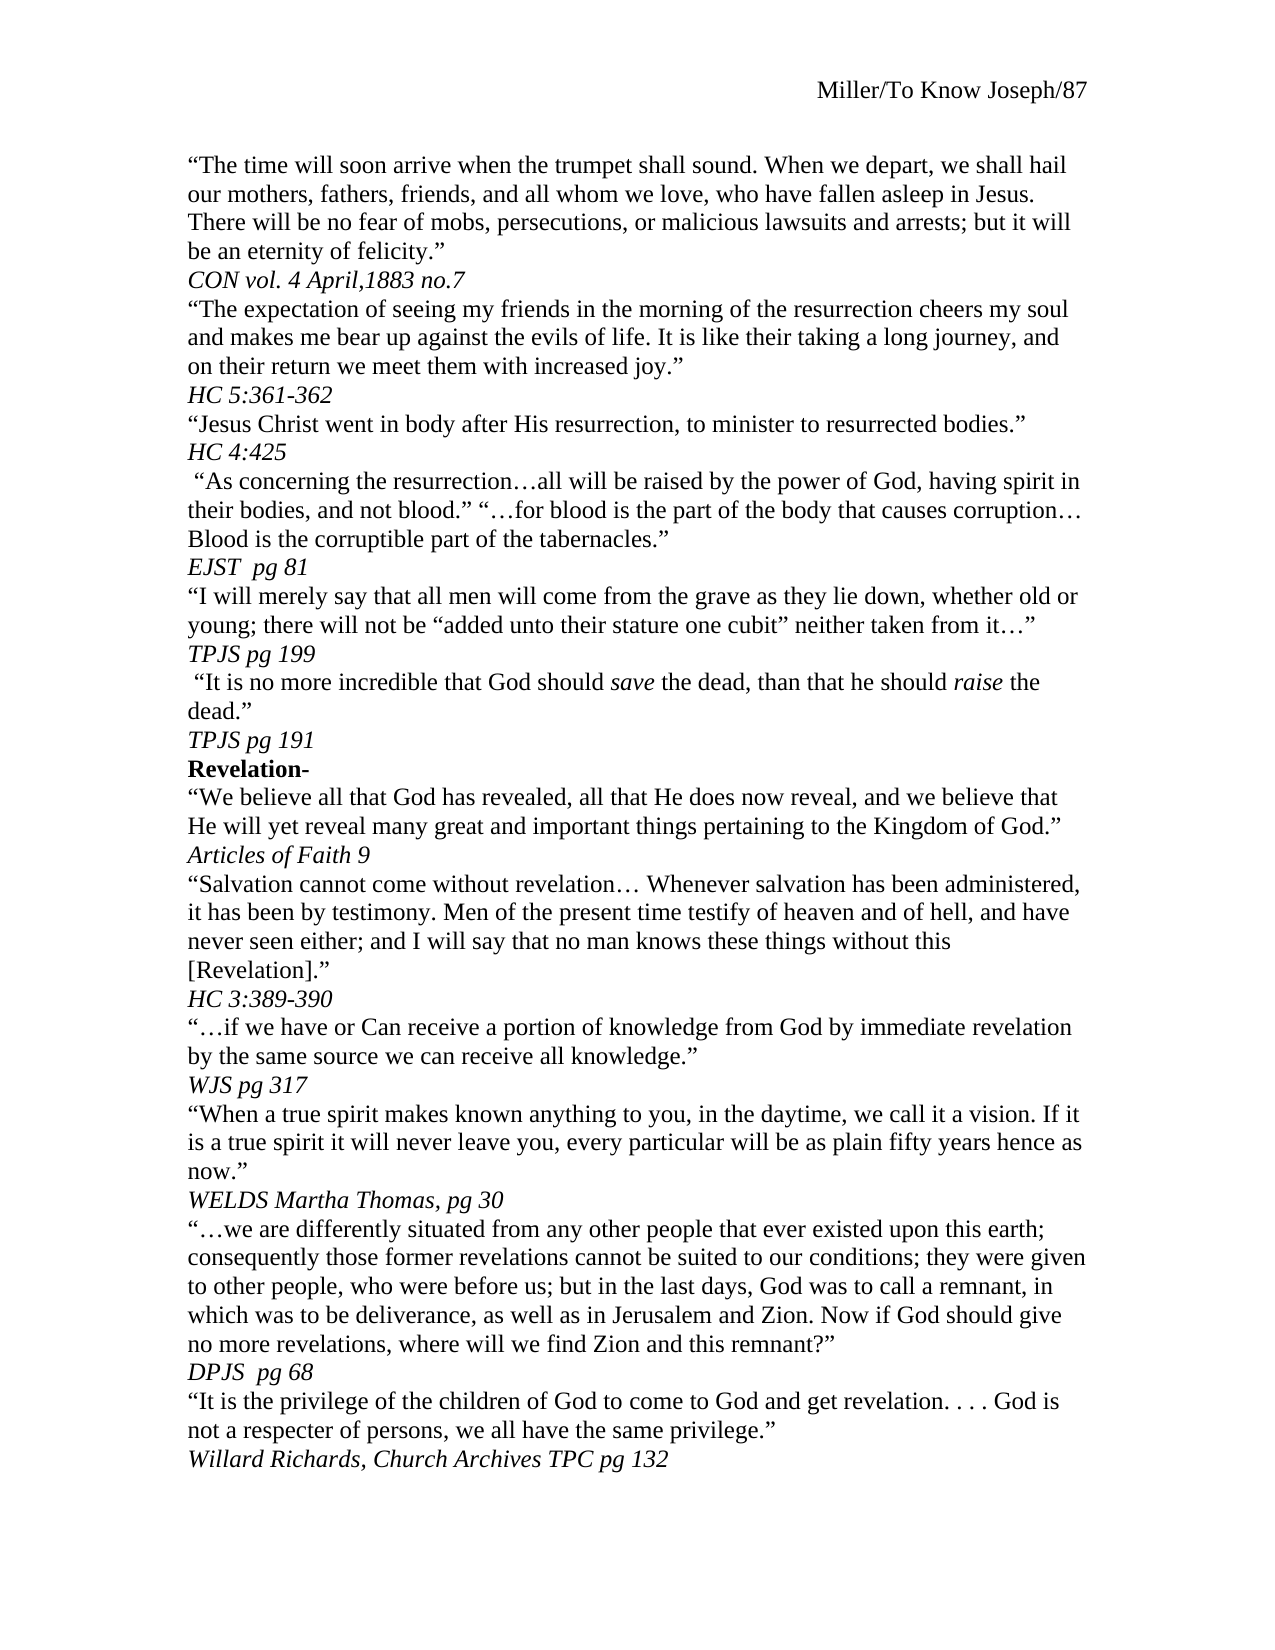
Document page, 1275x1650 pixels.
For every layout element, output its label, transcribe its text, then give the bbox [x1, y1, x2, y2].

text EJST pg 81 [187, 552, 1087, 581]
text “When a true spirit makes known anything to you, in the daytime, we call it a vision. If it is a true spirit it will never leave you, every particular will be as plain fifty years hence as now.” [187, 1099, 1087, 1185]
text TPJS pg 191 [187, 725, 1087, 754]
text HC 3:389-390 [187, 984, 1087, 1012]
text “It is the privilege of the children of God to come to God and get revelation. . . . God is not a respecter of persons, we all have the same privilege.” [187, 1386, 1087, 1444]
text CON vol. 4 April,1883 no.7 [187, 265, 1087, 294]
text Revelation- [187, 754, 1087, 782]
text “…if we have or Can receive a portion of knowledge from God by immediate revelation by the same source we can receive all knowledge.” [187, 1012, 1087, 1070]
text DPJS pg 68 [187, 1357, 1087, 1386]
text “Salvation cannot come without revelation… Whenever salvation has been administered, it has been by testimony. Men of the present time testify of heaven and of hell, and have never seen either; and I will say that no man knows these things without this [Revelation].” [187, 869, 1087, 984]
text HC 4:425 [187, 437, 1087, 466]
text TPJS pg 199 [187, 639, 1087, 667]
text “Jesus Christ went in body after His resurrection, to minister to resurrected bodies.” [187, 409, 1087, 437]
text “The expectation of seeing my friends in the morning of the resurrection cheers my soul and makes me bear up against the evils of life. It is like their taking a long journey, and on their return we meet them with increased joy.” [187, 294, 1087, 380]
text “We believe all that God has revealed, all that He does now reveal, and we believe that He will yet reveal many great and important things pertaining to the Kingdom of God.” Articles of Faith 9 [187, 782, 1087, 869]
text HC 5:361-362 [187, 380, 1087, 409]
text Willard Richards, Church Archives TPC pg 132 [187, 1444, 1087, 1472]
text WJS pg 317 [187, 1070, 1087, 1099]
text WELDS Martha Thomas, pg 30 [187, 1185, 1087, 1214]
text “…we are differently situated from any other people that ever existed upon this earth; consequently those former revelations cannot be suited to our conditions; they were given to other people, who were before us; but in the last days, God was to call a remnant, in which was to be deliverance, as well as in Jerusalem and Zion. Now if God should give no more revelations, where will we find Zion and this remnant?” [187, 1214, 1087, 1357]
text “It is no more incredible that God should save the dead, than that he should raise the dead.” [187, 667, 1087, 725]
text “As concerning the resurrection…all will be raised by the power of God, having spirit in their bodies, and not blood.” “…for blood is the part of the body that causes corruption…Blood is the corruptible part of the tabernacles.” [187, 466, 1087, 552]
text “I will merely say that all men will come from the grave as they lie down, whether old or young; there will not be “added unto their stature one cubit” neither taken from it…” [187, 581, 1087, 639]
text “The time will soon arrive when the trumpet shall sound. When we depart, we shall hail our mothers, fathers, friends, and all whom we love, who have fallen asleep in Jesus. There will be no fear of mobs, persecutions, or malicious lawsuits and arrests; but it will be an eternity of felicity.” [187, 150, 1087, 265]
